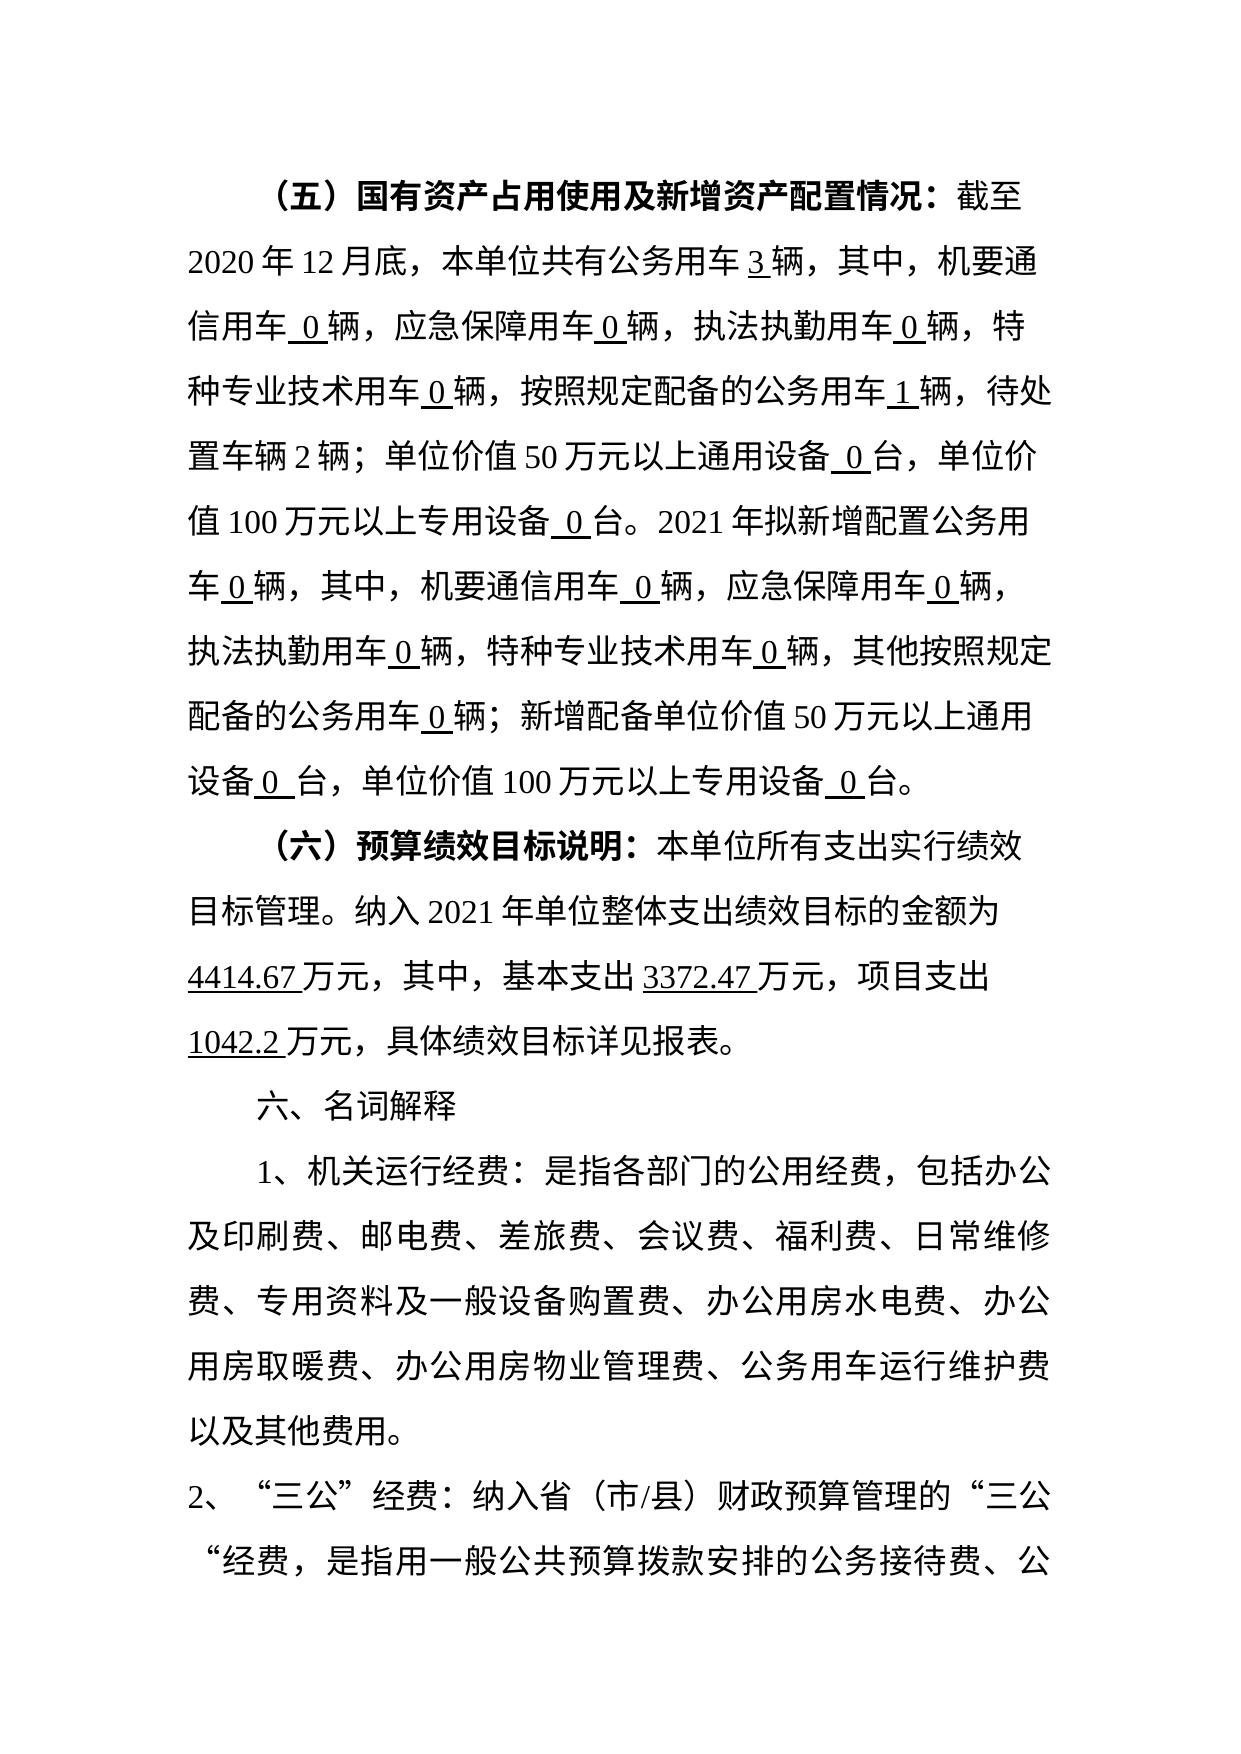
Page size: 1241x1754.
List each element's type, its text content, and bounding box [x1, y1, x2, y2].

text （六）预算绩效目标说明：本单位所有支出实行绩效目标管理。纳入2021年单位整体支出绩效目标的金额为4414.67万元，其中，基本支出3372.47万元，项目支出1042.2万元，具体绩效目标详见报表。 [187, 812, 1053, 1072]
text 1、机关运行经费：是指各部门的公用经费，包括办公及印刷费、邮电费、差旅费、会议费、福利费、日常维修费、专用资料及一般设备购置费、办公用房水电费、办公用房取暖费、办公用房物业管理费、公务用车运行维护费以及其他费用。 [187, 1137, 1053, 1462]
text （五）国有资产占用使用及新增资产配置情况：截至2020年12月底，本单位共有公务用车3辆，其中，机要通信用车 0 辆，应急保障用车 0 辆，执法执勤用车 0 辆，特种专业技术用车 0 辆，按照规定配备的公务用车 1 辆，待处置车辆2辆；单位价值50万元以上通用设备 0 台，单位价值100万元以上专用设备 0 台。2021年拟新增配置公务用车 0 辆，其中，机要通信用车 0 辆，应急保障用车 0 辆，执法执勤用车 0 辆，特种专业技术用车 0 辆，其他按照规定配备的公务用车 0 辆；新增配备单位价值50万元以上通用设备 0 台，单位价值100万元以上专用设备 0 台。 [187, 162, 1053, 812]
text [187, 1462, 1053, 1592]
text 六、名词解释 [187, 1072, 1053, 1137]
